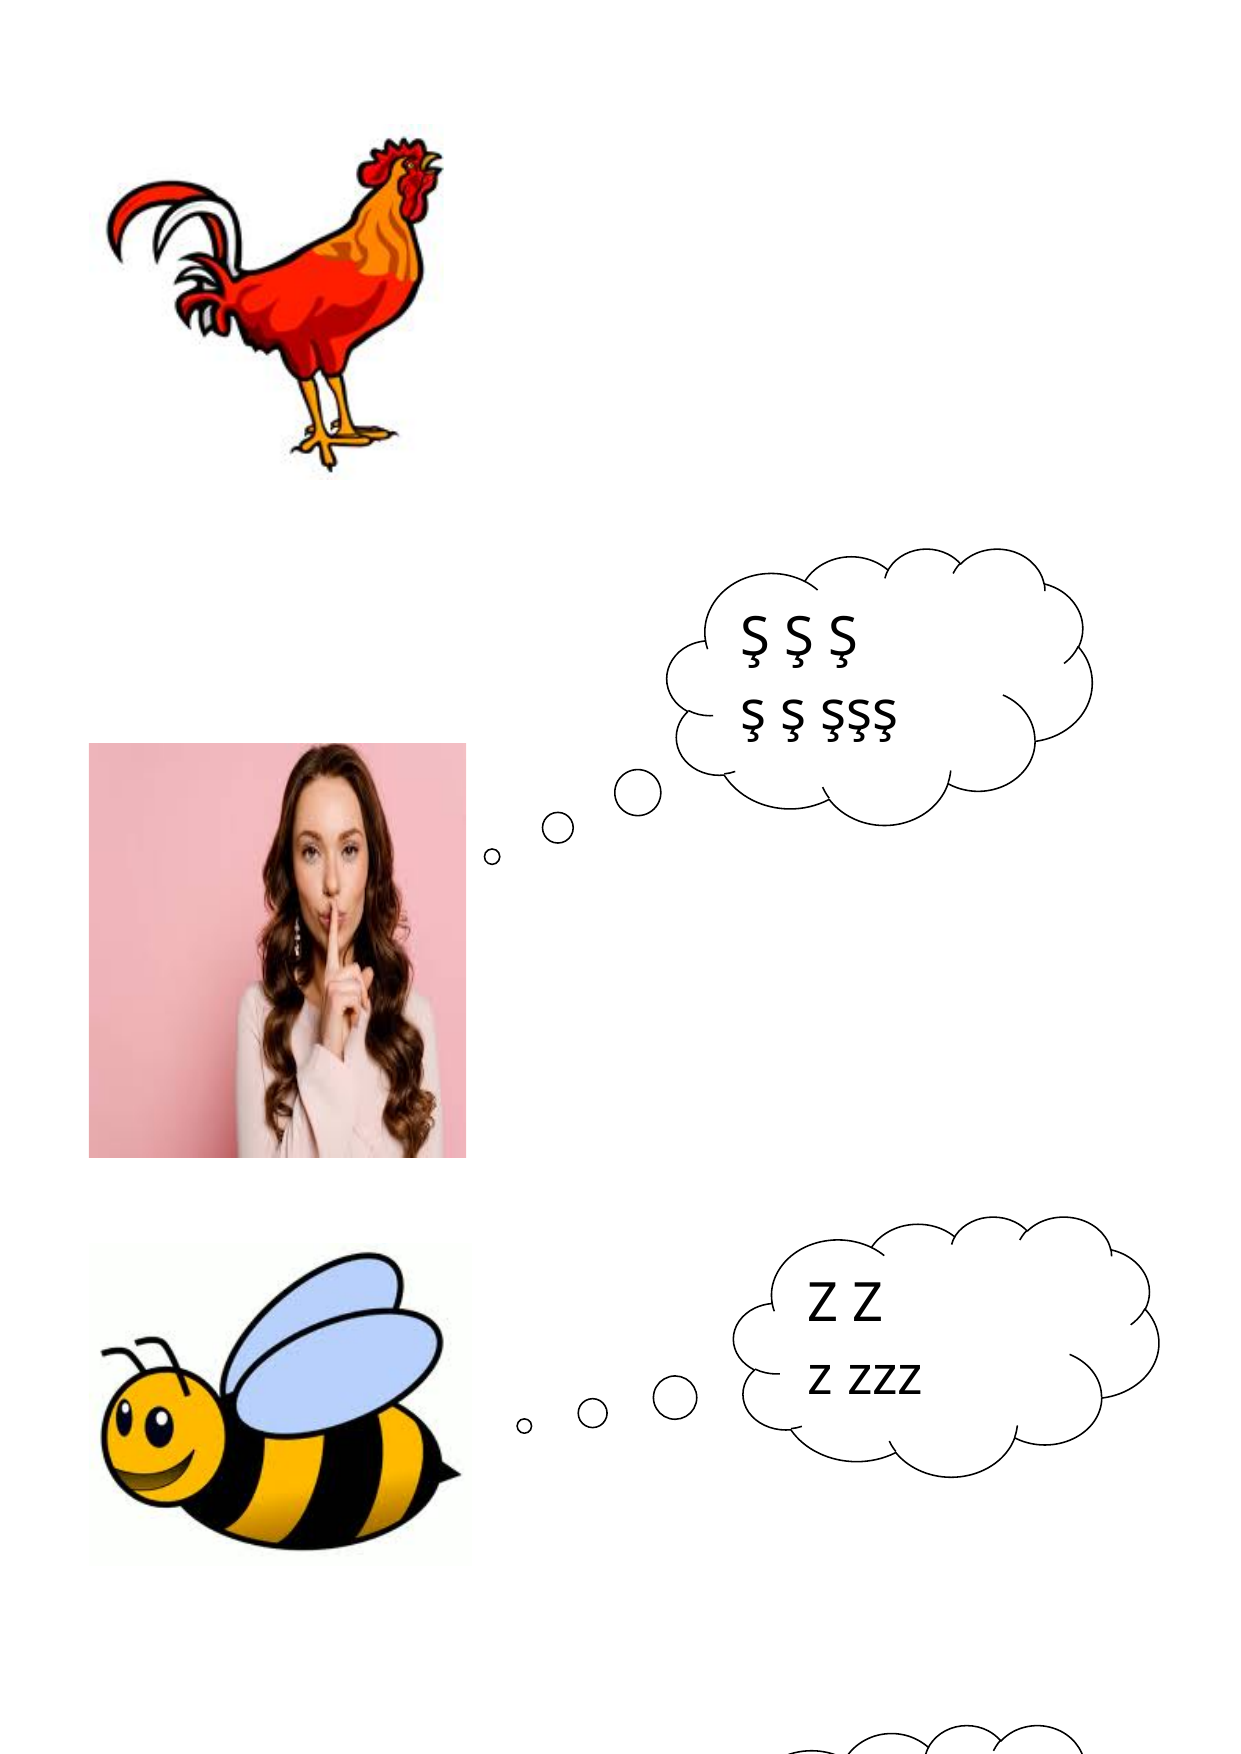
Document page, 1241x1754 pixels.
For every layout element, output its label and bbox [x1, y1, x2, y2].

picture [88, 743, 467, 1158]
picture [88, 124, 444, 480]
picture [88, 1243, 472, 1566]
